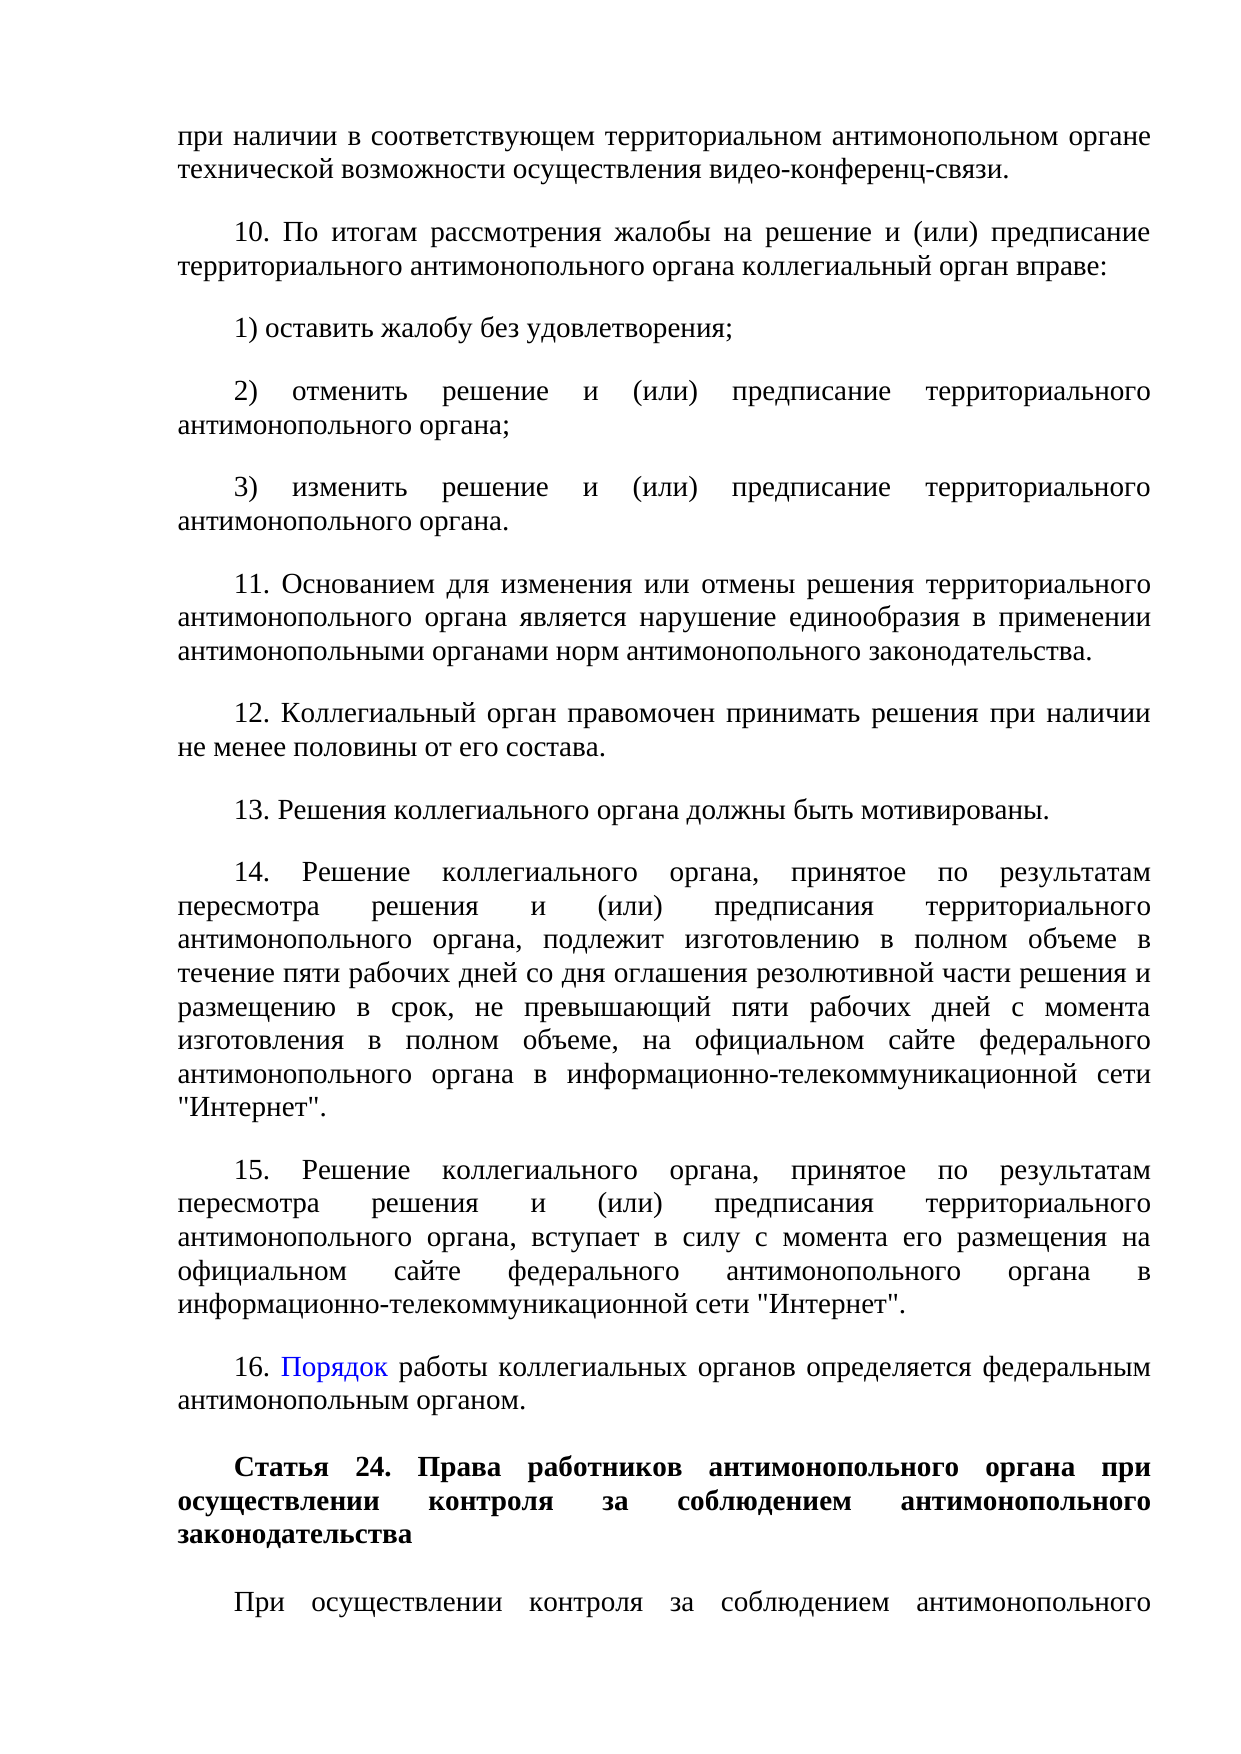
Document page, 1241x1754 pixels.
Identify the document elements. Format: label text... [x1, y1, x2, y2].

text 2) отменить решение и (или) предписание территориального антимонопольного органа; [177, 373, 1152, 440]
text 11. Основанием для изменения или отмены решения территориального антимонопольного органа является нарушение единообразия в применении антимонопольными органами норм антимонопольного законодательства. [177, 566, 1152, 666]
title Статья 24. Права работников антимонопольного органа при осуществлении контроля за соблюдением антимонопольного законодательства [177, 1449, 1152, 1550]
text 3) изменить решение и (или) предписание территориального антимонопольного органа. [177, 469, 1152, 537]
text 12. Коллегиальный орган правомочен принимать решения при наличии не менее половины от его состава. [177, 696, 1152, 763]
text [177, 118, 1152, 185]
text 16. Порядок работы коллегиальных органов определяется федеральным антимонопольным органом. [177, 1349, 1152, 1416]
text 13. Решения коллегиального органа должны быть мотивированы. [177, 792, 1152, 825]
text 10. По итогам рассмотрения жалобы на решение и (или) предписание территориального антимонопольного органа коллегиальный орган вправе: [177, 214, 1152, 281]
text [177, 1584, 1152, 1617]
text 15. Решение коллегиального органа, принятое по результатам пересмотра решения и (или) предписания территориального антимонопольного органа, вступает в силу с момента его размещения на официальном сайте федерального антимонопольного органа в информационно-телекоммуникационной сети "Интернет". [177, 1152, 1152, 1320]
text 14. Решение коллегиального органа, принятое по результатам пересмотра решения и (или) предписания территориального антимонопольного органа, подлежит изготовлению в полном объеме в течение пяти рабочих дней со дня оглашения резолютивной части решения и размещению в срок, не превышающий пяти рабочих дней с момента изготовления в полном объеме, на официальном сайте федерального антимонопольного органа в информационно-телекоммуникационной сети "Интернет". [177, 854, 1152, 1123]
text 1) оставить жалобу без удовлетворения; [177, 311, 1152, 344]
